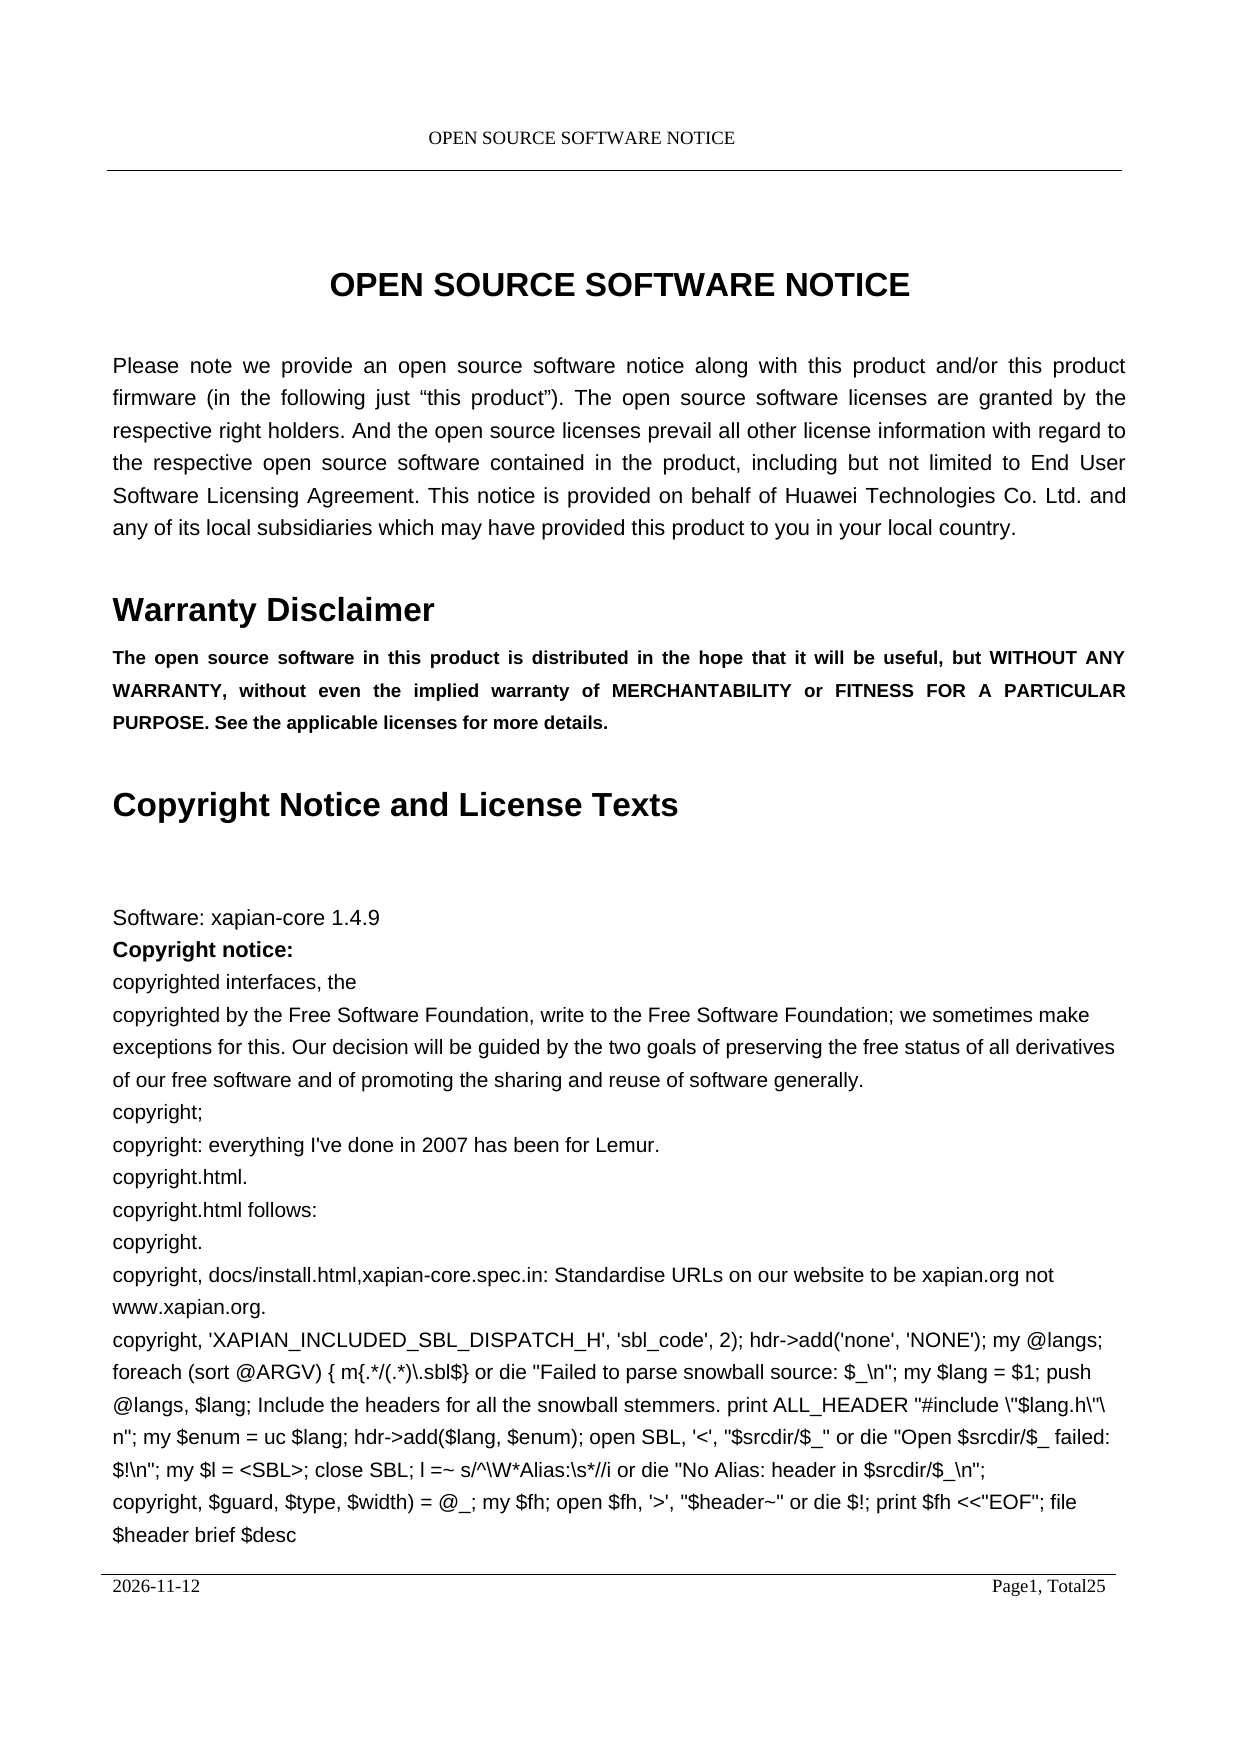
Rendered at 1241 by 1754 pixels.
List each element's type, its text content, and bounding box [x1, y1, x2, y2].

text copyrighted interfaces, the [112, 966, 1128, 998]
text copyright.html follows: [112, 1193, 1128, 1226]
text copyright, 'XAPIAN_INCLUDED_SBL_DISPATCH_H', 'sbl_code', 2); hdr->add('none', 'NONE'); my @langs; foreach (sort @ARGV) { m{.*/(.*)\.sbl$} or die "Failed to parse snowball source: $_\n"; my $lang = $1; push @langs, $lang; Include the headers for all the snowball stemmers. print ALL_HEADER "#include \"$lang.h\"\n"; my $enum = uc $lang; hdr->add($lang, $enum); open SBL, '<', "$srcdir/$_" or die "Open $srcdir/$_ failed: $!\n"; my $l = <SBL>; close SBL; l =~ s/^\W*Alias:\s*//i or die "No Alias: header in $srcdir/$_\n"; [112, 1323, 1128, 1486]
text copyright; [112, 1096, 1128, 1128]
text The open source software in this product is distributed in the hope that it will be useful, but WITHOUT ANY WARRANTY, without even the implied warranty of MERCHANTABILITY or FITNESS FOR A PARTICULAR PURPOSE. See the applicable licenses for more details. [112, 641, 1128, 739]
text copyright, $guard, $type, $width) = @_; my $fh; open $fh, '>', "$header~" or die $!; print $fh <<"EOF"; file $header brief $desc [112, 1486, 1128, 1551]
text copyrighted by the Free Software Foundation, write to the Free Software Foundation; we sometimes make exceptions for this. Our decision will be guided by the two goals of preserving the free status of all derivatives of our free software and of promoting the sharing and reuse of software generally. [112, 998, 1128, 1096]
text copyright.html. [112, 1161, 1128, 1193]
text Please note we provide an open source software notice along with this product and/or this product firmware (in the following just “this product”). The open source software licenses are granted by the respective right holders. And the open source licenses prevail all other license information with regard to the respective open source software contained in the product, including but not limited to End User Software Licensing Agreement. This notice is provided on behalf of Huawei Technologies Co. Ltd. and any of its local subsidiaries which may have provided this product to you in your local country. [112, 349, 1128, 544]
text copyright: everything I've done in 2007 has been for Lemur. [112, 1128, 1128, 1161]
text OPEN SOURCE SOFTWARE NOTICE [112, 251, 1128, 316]
text Software: xapian-core 1.4.9 [112, 901, 1128, 933]
text copyright. [112, 1226, 1128, 1258]
text Copyright Notice and License Texts [112, 771, 1128, 836]
text copyright, docs/install.html,xapian-core.spec.in: Standardise URLs on our website to be xapian.org not www.xapian.org. [112, 1258, 1128, 1323]
text Copyright notice: [112, 933, 1128, 966]
text Warranty Disclaimer [112, 576, 1128, 641]
